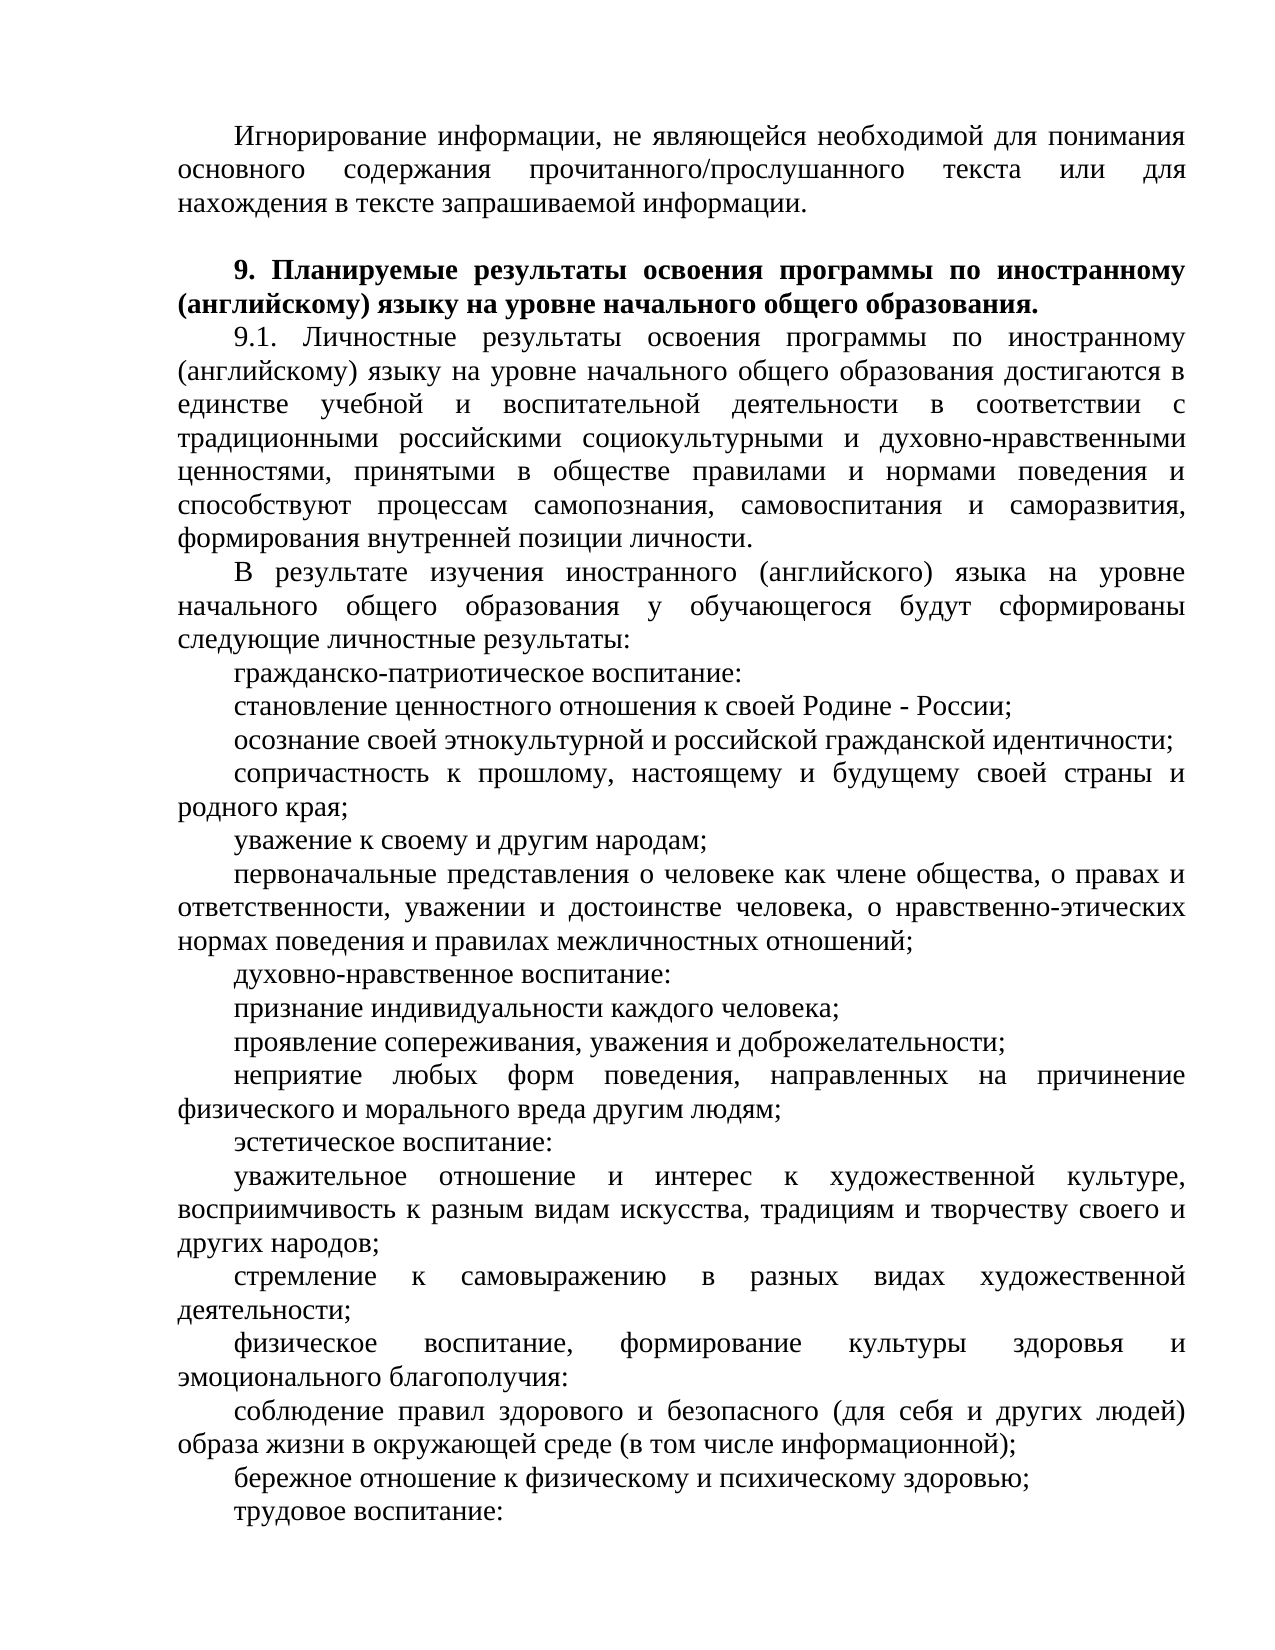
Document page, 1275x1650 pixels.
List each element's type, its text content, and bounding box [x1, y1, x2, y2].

text стремление к самовыражению в разных видах художественной деятельности; [177, 1258, 1186, 1326]
text 9.1. Личностные результаты освоения программы по иностранному (английскому) языку на уровне начального общего образования достигаются в единстве учебной и воспитательной деятельности в соответствии с традиционными российскими социокультурными и духовно-нравственными ценностями, принятыми в обществе правилами и нормами поведения и способствуют процессам самопознания, самовоспитания и саморазвития, формирования внутренней позиции личности. [177, 319, 1186, 554]
text соблюдение правил здорового и безопасного (для себя и других людей) образа жизни в окружающей среде (в том числе информационной); [177, 1393, 1186, 1460]
text физическое воспитание, формирование культуры здоровья и эмоционального благополучия: [177, 1326, 1186, 1393]
text 9. Планируемые результаты освоения программы по иностранному (английскому) языку на уровне начального общего образования. [177, 252, 1186, 319]
text проявление сопереживания, уважения и доброжелательности; [177, 1024, 1186, 1057]
text Игнорирование информации, не являющейся необходимой для понимания основного содержания прочитанного/прослушанного текста или для нахождения в тексте запрашиваемой информации. [177, 118, 1186, 219]
text В результате изучения иностранного (английского) языка на уровне начального общего образования у обучающегося будут сформированы следующие личностные результаты: [177, 554, 1186, 655]
text осознание своей этнокультурной и российской гражданской идентичности; [177, 722, 1186, 755]
text трудовое воспитание: [177, 1493, 1186, 1527]
text уважение к своему и другим народам; [177, 822, 1186, 856]
text духовно-нравственное воспитание: [177, 957, 1186, 990]
text сопричастность к прошлому, настоящему и будущему своей страны и родного края; [177, 755, 1186, 822]
text признание индивидуальности каждого человека; [177, 990, 1186, 1024]
text становление ценностного отношения к своей Родине - России; [177, 688, 1186, 722]
text гражданско-патриотическое воспитание: [177, 655, 1186, 688]
text эстетическое воспитание: [177, 1124, 1186, 1158]
text уважительное отношение и интерес к художественной культуре, восприимчивость к разным видам искусства, традициям и творчеству своего и других народов; [177, 1158, 1186, 1258]
text неприятие любых форм поведения, направленных на причинение физического и морального вреда другим людям; [177, 1057, 1186, 1124]
text бережное отношение к физическому и психическому здоровью; [177, 1460, 1186, 1493]
text первоначальные представления о человеке как члене общества, о правах и ответственности, уважении и достоинстве человека, о нравственно-этических нормах поведения и правилах межличностных отношений; [177, 856, 1186, 957]
